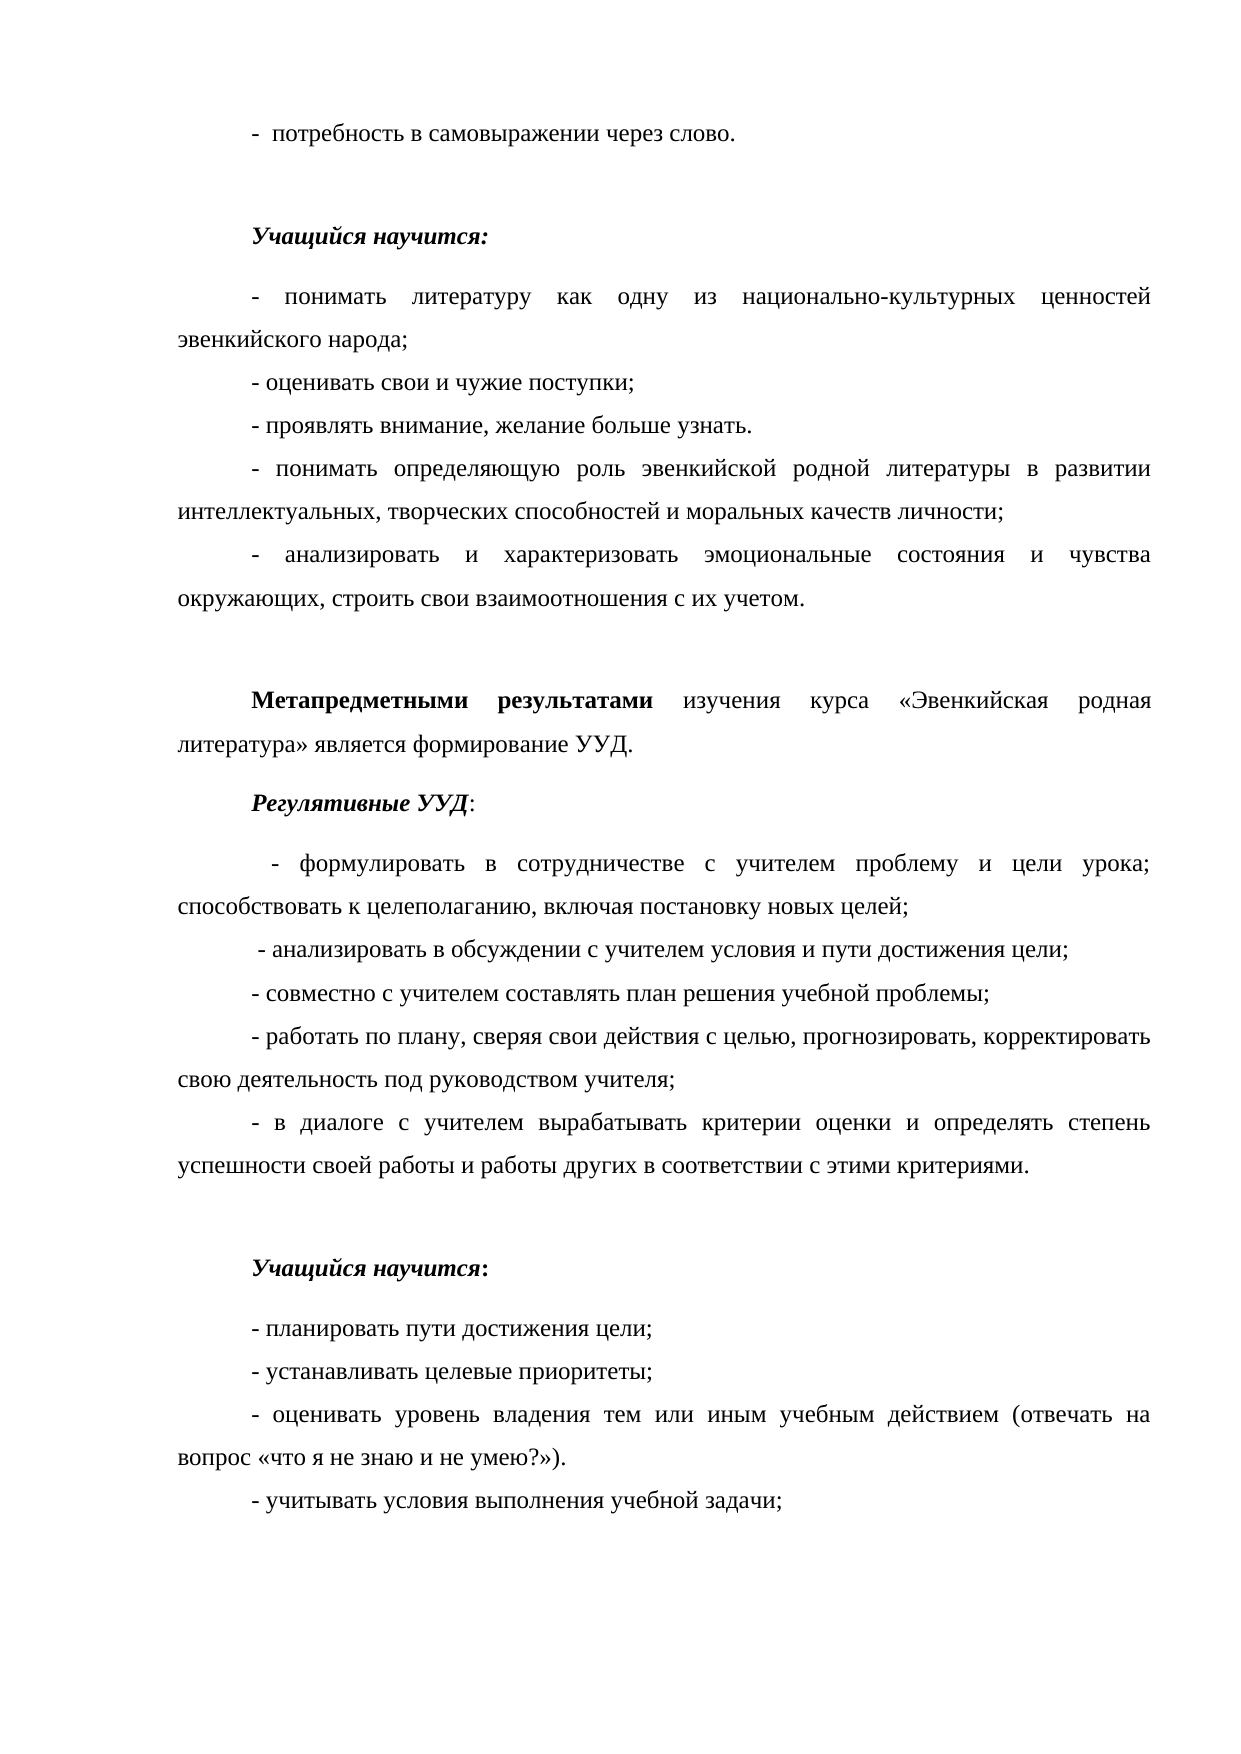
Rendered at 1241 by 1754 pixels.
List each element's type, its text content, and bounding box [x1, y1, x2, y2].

text - учитывать условия выполнения учебной задачи; [177, 1485, 1152, 1514]
text Регулятивные УУД: [177, 788, 1152, 817]
text - устанавливать целевые приоритеты; [177, 1356, 1152, 1385]
text - потребность в самовыражении через слово. [177, 118, 1152, 147]
text - оценивать свои и чужие поступки; [177, 367, 1152, 396]
text - формулировать в сотрудничестве с учителем проблему и цели урока; способствовать к целеполаганию, включая постановку новых целей; [177, 848, 1152, 920]
text Учащийся научится: [177, 221, 1152, 250]
text - анализировать в обсуждении с учителем условия и пути достижения цели; [177, 934, 1152, 963]
text - планировать пути достижения цели; [177, 1313, 1152, 1342]
text Метапредметными результатами изучения курса «Эвенкийская родная литература» является формирование УУД. [177, 686, 1152, 757]
text - проявлять внимание, желание больше узнать. [177, 410, 1152, 439]
text - оценивать уровень владения тем или иным учебным действием (отвечать на вопрос «что я не знаю и не умею?»). [177, 1399, 1152, 1471]
text - работать по плану, сверяя свои действия с целью, прогнозировать, корректировать свою деятельность под руководством учителя; [177, 1021, 1152, 1093]
text - анализировать и характеризовать эмоциональные состояния и чувства окружающих, строить свои взаимоотношения с их учетом. [177, 539, 1152, 611]
text - понимать литературу как одну из национально-культурных ценностей эвенкийского народа; [177, 281, 1152, 353]
text - совместно с учителем составлять план решения учебной проблемы; [251, 978, 1152, 1006]
text - в диалоге с учителем вырабатывать критерии оценки и определять степень успешности своей работы и работы других в соответствии с этими критериями. [177, 1107, 1152, 1179]
text Учащийся научится: [177, 1253, 1152, 1282]
text - понимать определяющую роль эвенкийской родной литературы в развитии интеллектуальных, творческих способностей и моральных качеств личности; [177, 453, 1152, 525]
